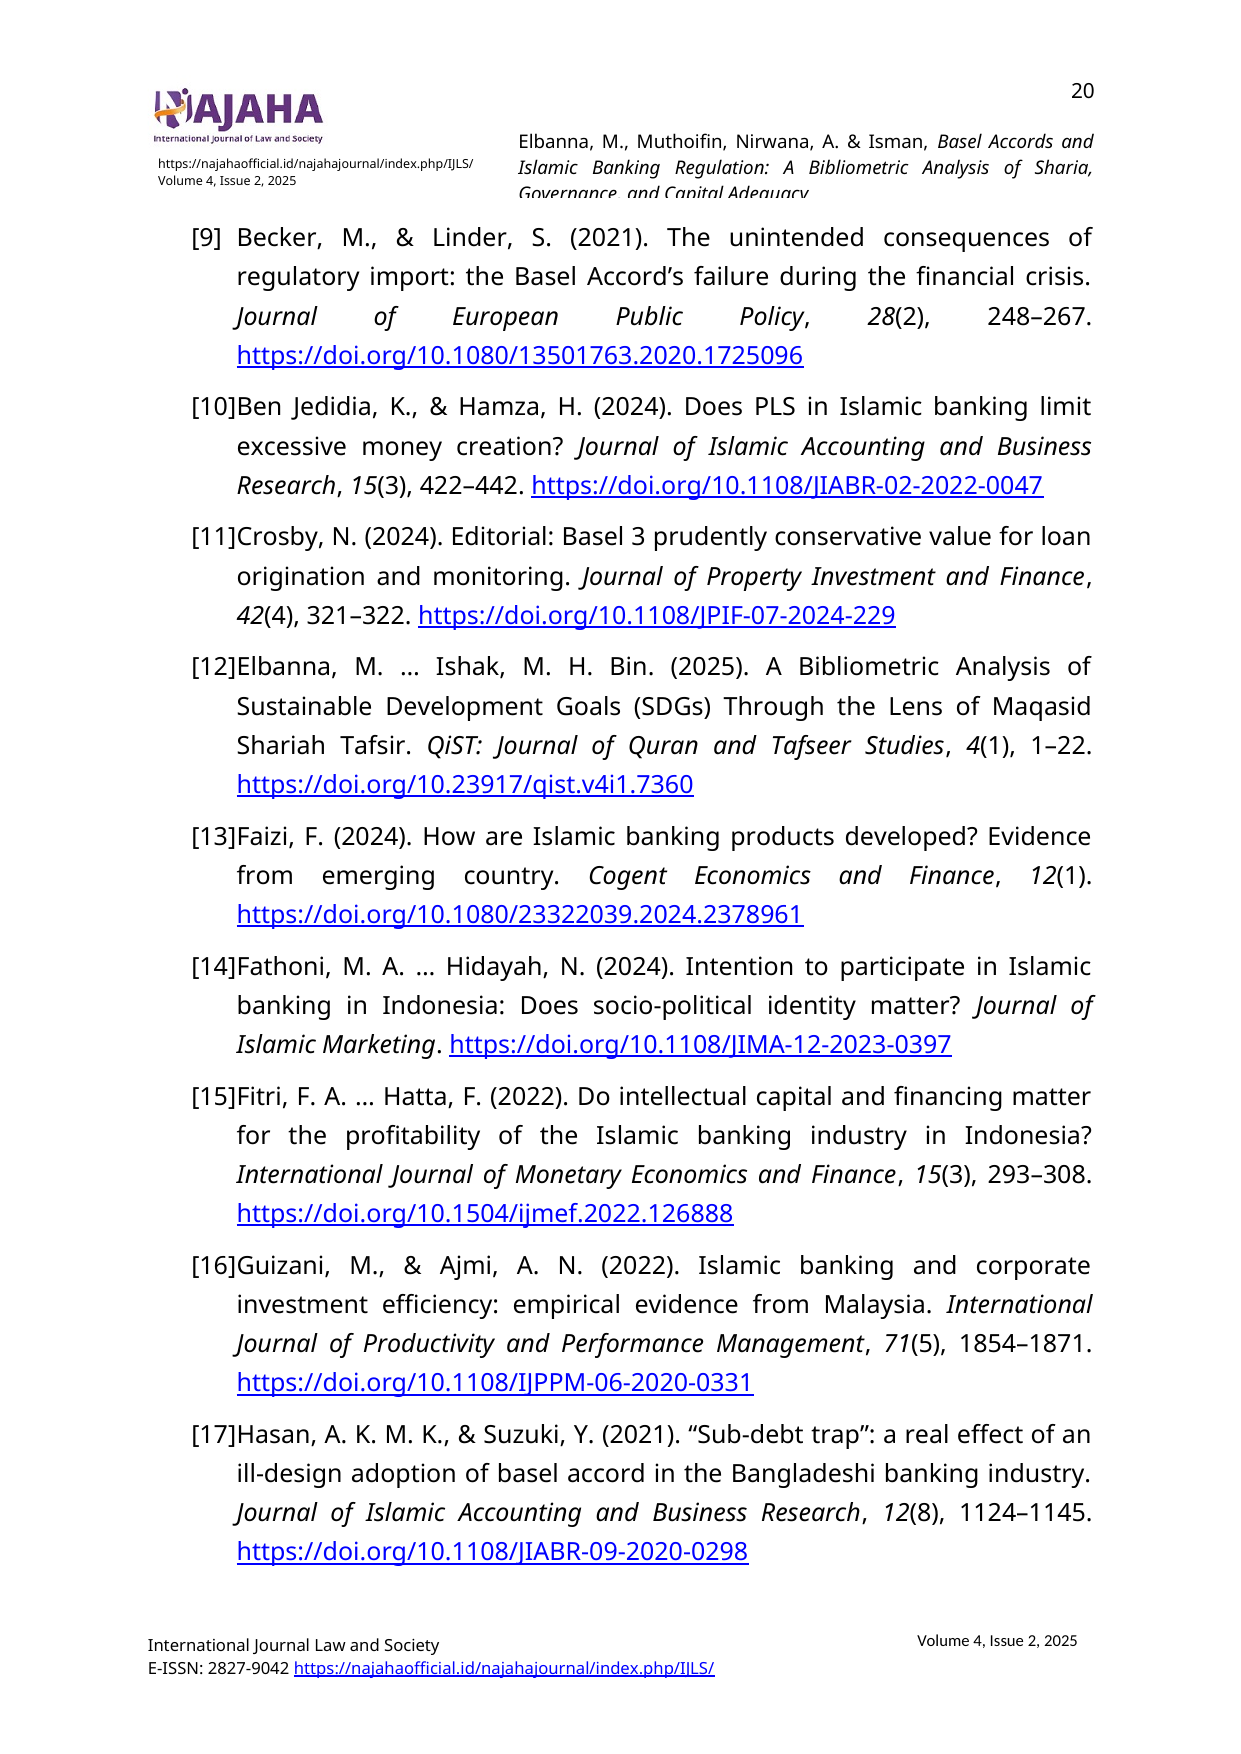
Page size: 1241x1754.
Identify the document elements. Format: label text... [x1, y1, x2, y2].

picture [147, 75, 328, 158]
list Fitri, F. A. … Hatta, F. (2022). Do intellectual capital and financing matter for the profitability of the Islamic banking industry in Indonesia? International Journal of Monetary Economics and Finance, 15(3), 293–308. https://doi.org/10.1504/ijmef.2022.126888 [191, 1078, 1092, 1230]
list Hasan, A. K. M. K., & Suzuki, Y. (2021). “Sub-debt trap”: a real effect of an ill-design adoption of basel accord in the Bangladeshi banking industry. Journal of Islamic Accounting and Business Research, 12(8), 1124–1145. https://doi.org/10.1108/JIABR-09-2020-0298 [191, 1417, 1092, 1568]
list Guizani, M., & Ajmi, A. N. (2022). Islamic banking and corporate investment efficiency: empirical evidence from Malaysia. International Journal of Productivity and Performance Management, 71(5), 1854–1871. https://doi.org/10.1108/IJPPM-06-2020-0331 [191, 1247, 1092, 1399]
list Fathoni, M. A. … Hidayah, N. (2024). Intention to participate in Islamic banking in Indonesia: Does socio-political identity matter? Journal of Islamic Marketing. https://doi.org/10.1108/JIMA-12-2023-0397 [191, 948, 1092, 1061]
list Faizi, F. (2024). How are Islamic banking products developed? Evidence from emerging country. Cogent Economics and Finance, 12(1). https://doi.org/10.1080/23322039.2024.2378961 [191, 818, 1092, 931]
list Elbanna, M. … Ishak, M. H. Bin. (2025). A Bibliometric Analysis of Sustainable Development Goals (SDGs) Through the Lens of Maqasid Shariah Tafsir. QiST: Journal of Quran and Tafseer Studies, 4(1), 1–22. https://doi.org/10.23917/qist.v4i1.7360 [191, 649, 1092, 801]
list Crosby, N. (2024). Editorial: Basel 3 prudently conservative value for loan origination and monitoring. Journal of Property Investment and Finance, 42(4), 321–322. https://doi.org/10.1108/JPIF-07-2024-229 [191, 519, 1092, 631]
list Becker, M., & Linder, S. (2021). The unintended consequences of regulatory import: the Basel Accord’s failure during the financial crisis. Journal of European Public Policy, 28(2), 248–267. https://doi.org/10.1080/13501763.2020.1725096 [191, 220, 1092, 371]
list Ben Jedidia, K., & Hamza, H. (2024). Does PLS in Islamic banking limit excessive money creation? Journal of Islamic Accounting and Business Research, 15(3), 422–442. https://doi.org/10.1108/JIABR-02-2022-0047 [191, 389, 1092, 501]
